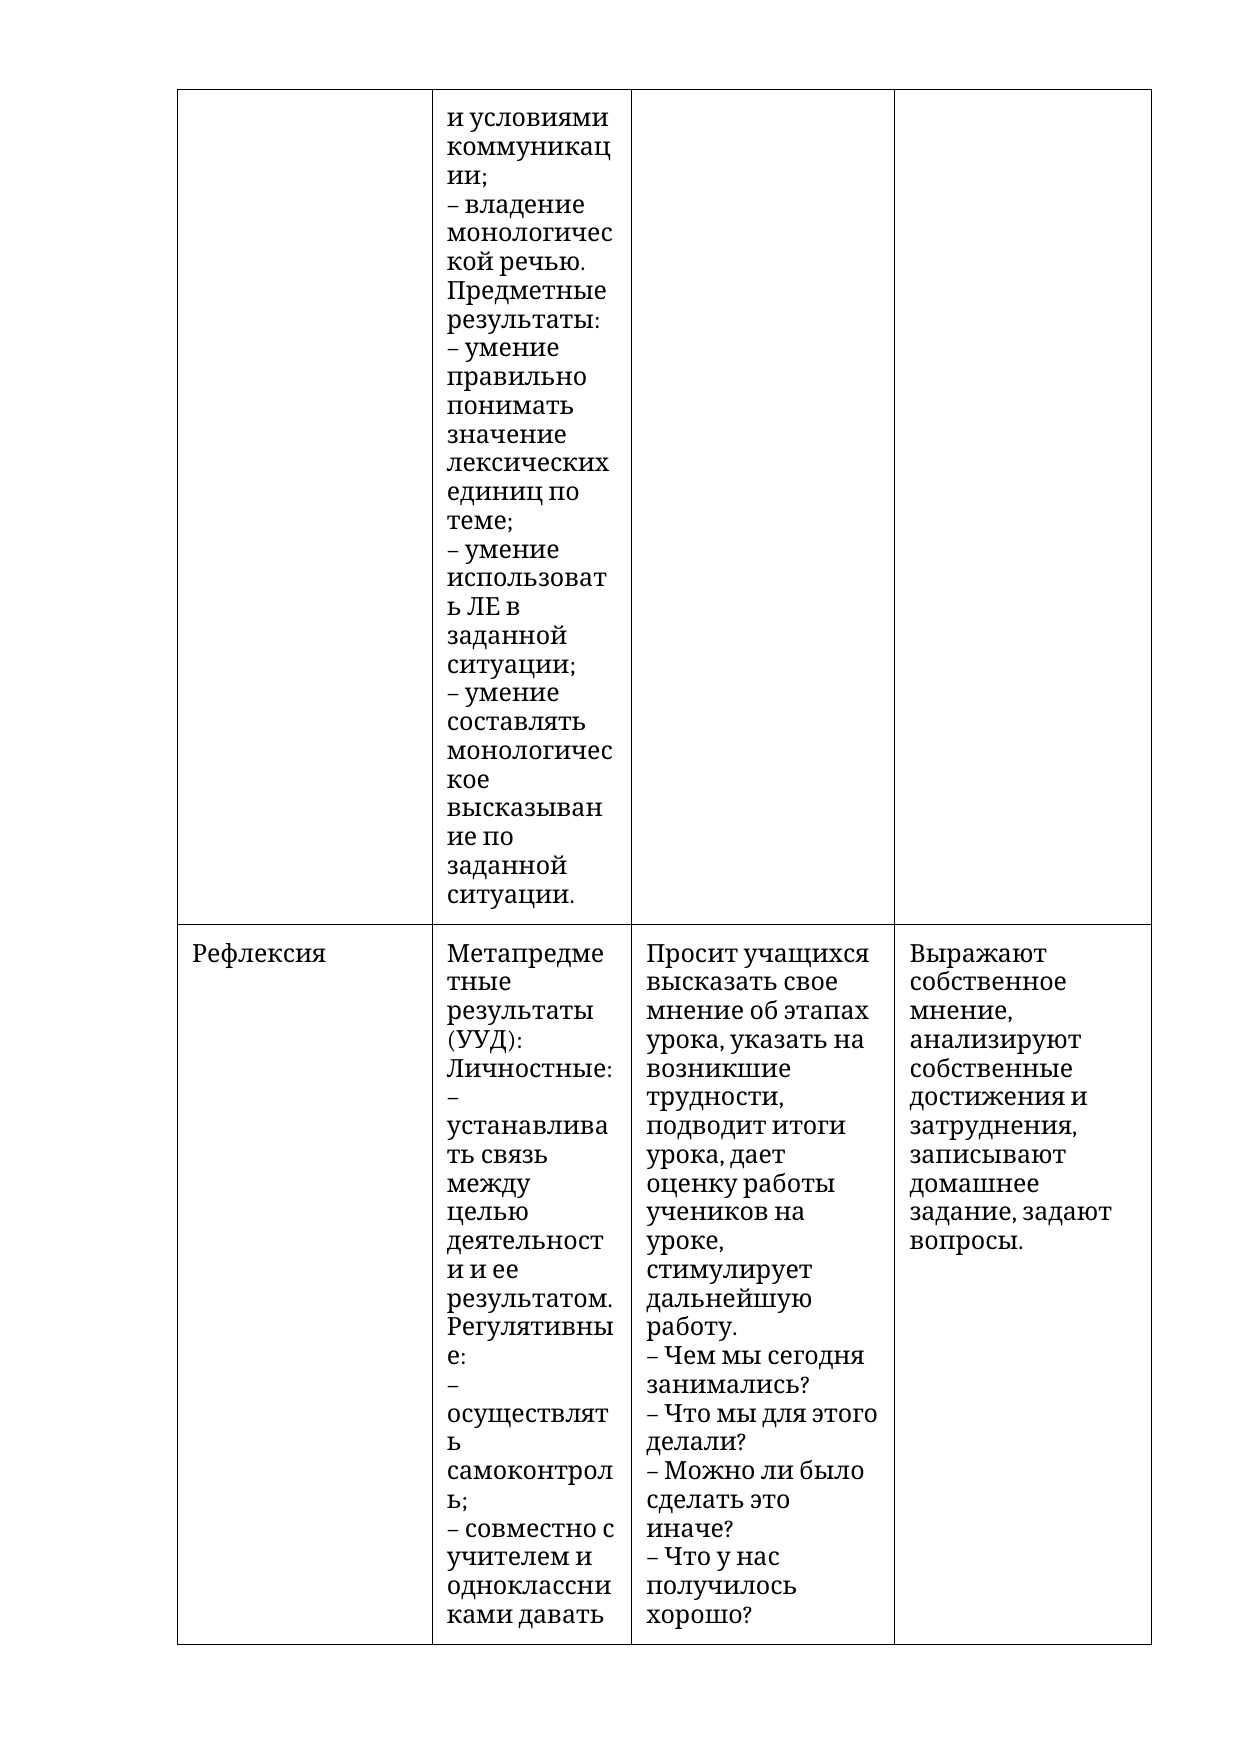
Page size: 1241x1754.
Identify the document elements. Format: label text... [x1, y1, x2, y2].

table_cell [433, 925, 631, 1644]
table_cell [895, 90, 1151, 924]
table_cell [895, 925, 1151, 1644]
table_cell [632, 90, 894, 924]
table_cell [178, 90, 432, 924]
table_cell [632, 925, 894, 1644]
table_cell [433, 90, 631, 924]
table_cell Рефлексия [178, 925, 432, 1644]
